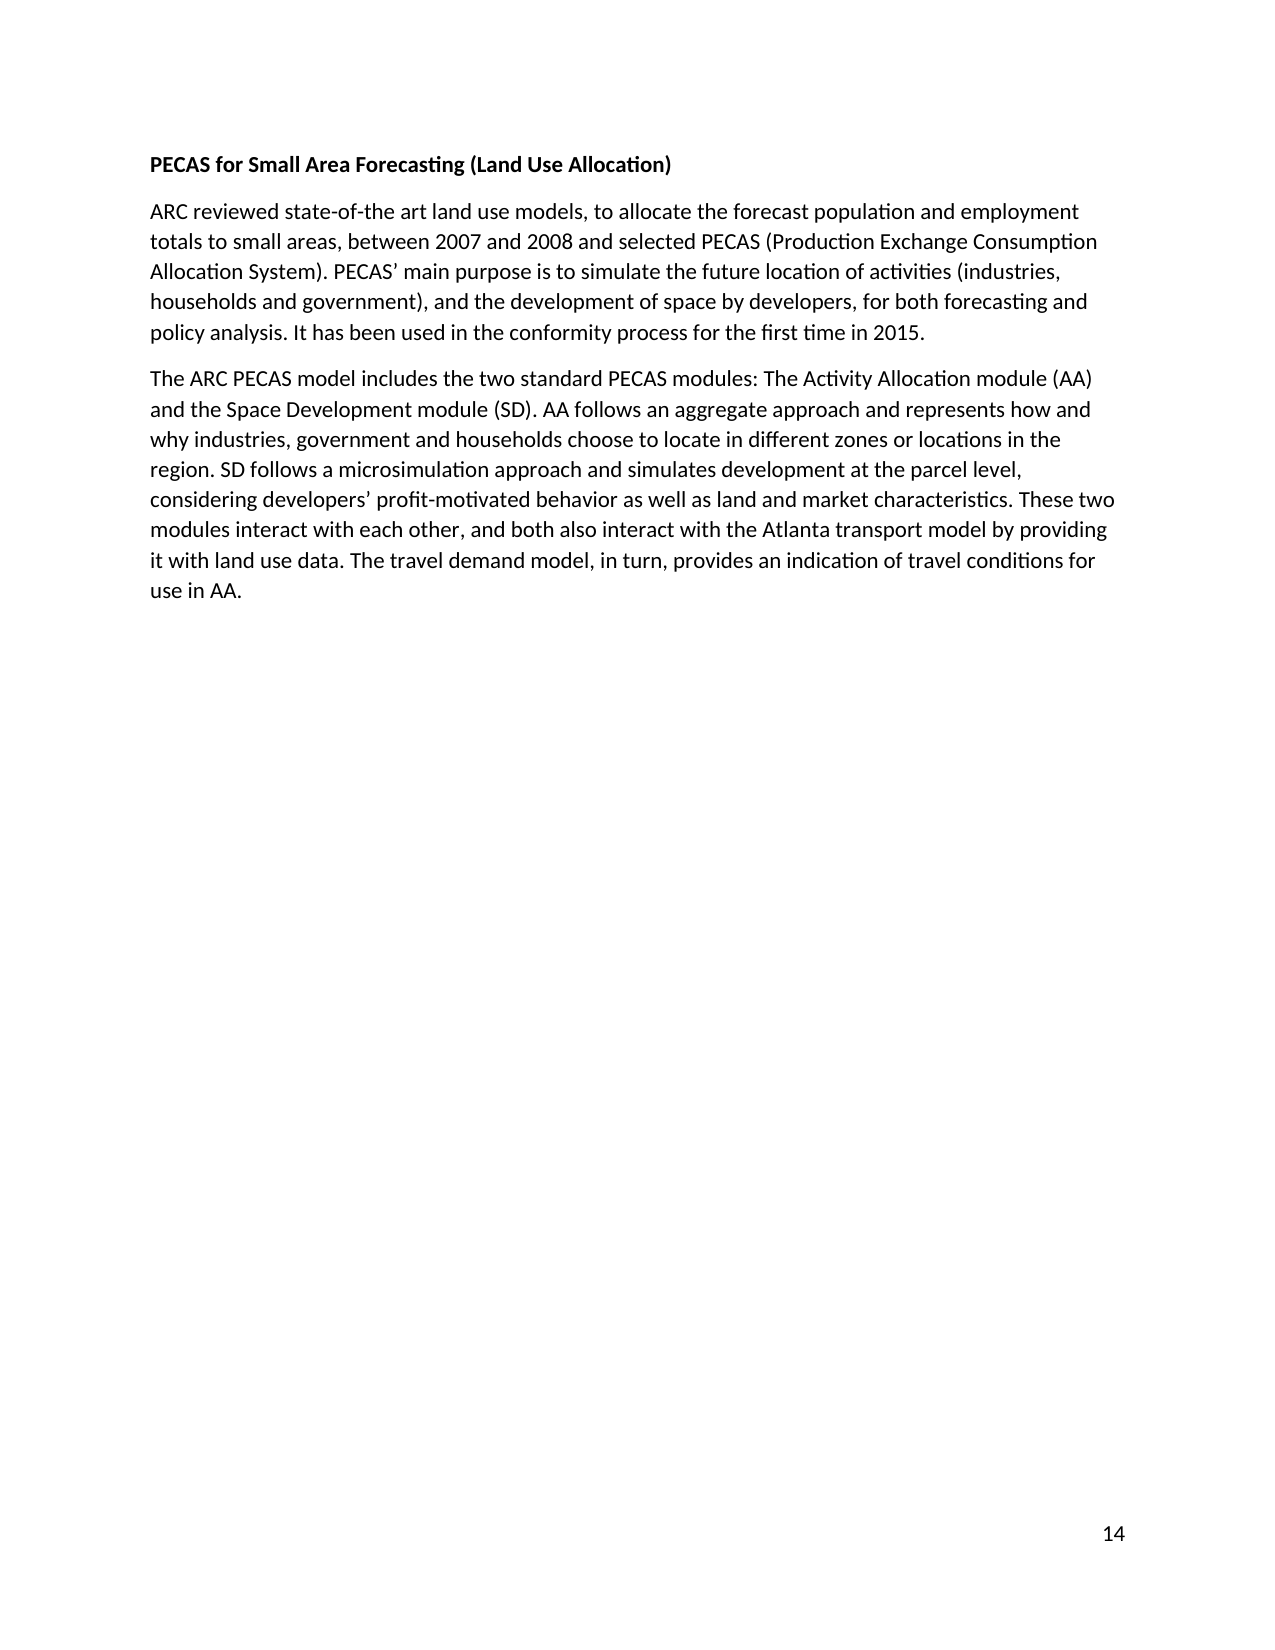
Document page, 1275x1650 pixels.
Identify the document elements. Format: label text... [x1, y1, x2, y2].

text ARC reviewed state-of-the art land use models, to allocate the forecast population and employment totals to small areas, between 2007 and 2008 and selected PECAS (Production Exchange Consumption Allocation System). PECAS’ main purpose is to simulate the future location of activities (industries, households and government), and the development of space by developers, for both forecasting and policy analysis. It has been used in the conformity process for the first time in 2015. [150, 197, 1125, 346]
text PECAS for Small Area Forecasting (Land Use Allocation) [150, 150, 1125, 178]
text The ARC PECAS model includes the two standard PECAS modules: The Activity Allocation module (AA) and the Space Development module (SD). AA follows an aggregate approach and represents how and why industries, government and households choose to locate in different zones or locations in the region. SD follows a microsimulation approach and simulates development at the parcel level, considering developers’ profit-motivated behavior as well as land and market characteristics. These two modules interact with each other, and both also interact with the Atlanta transport model by providing it with land use data. The travel demand model, in turn, provides an indication of travel conditions for use in AA. [150, 364, 1125, 604]
